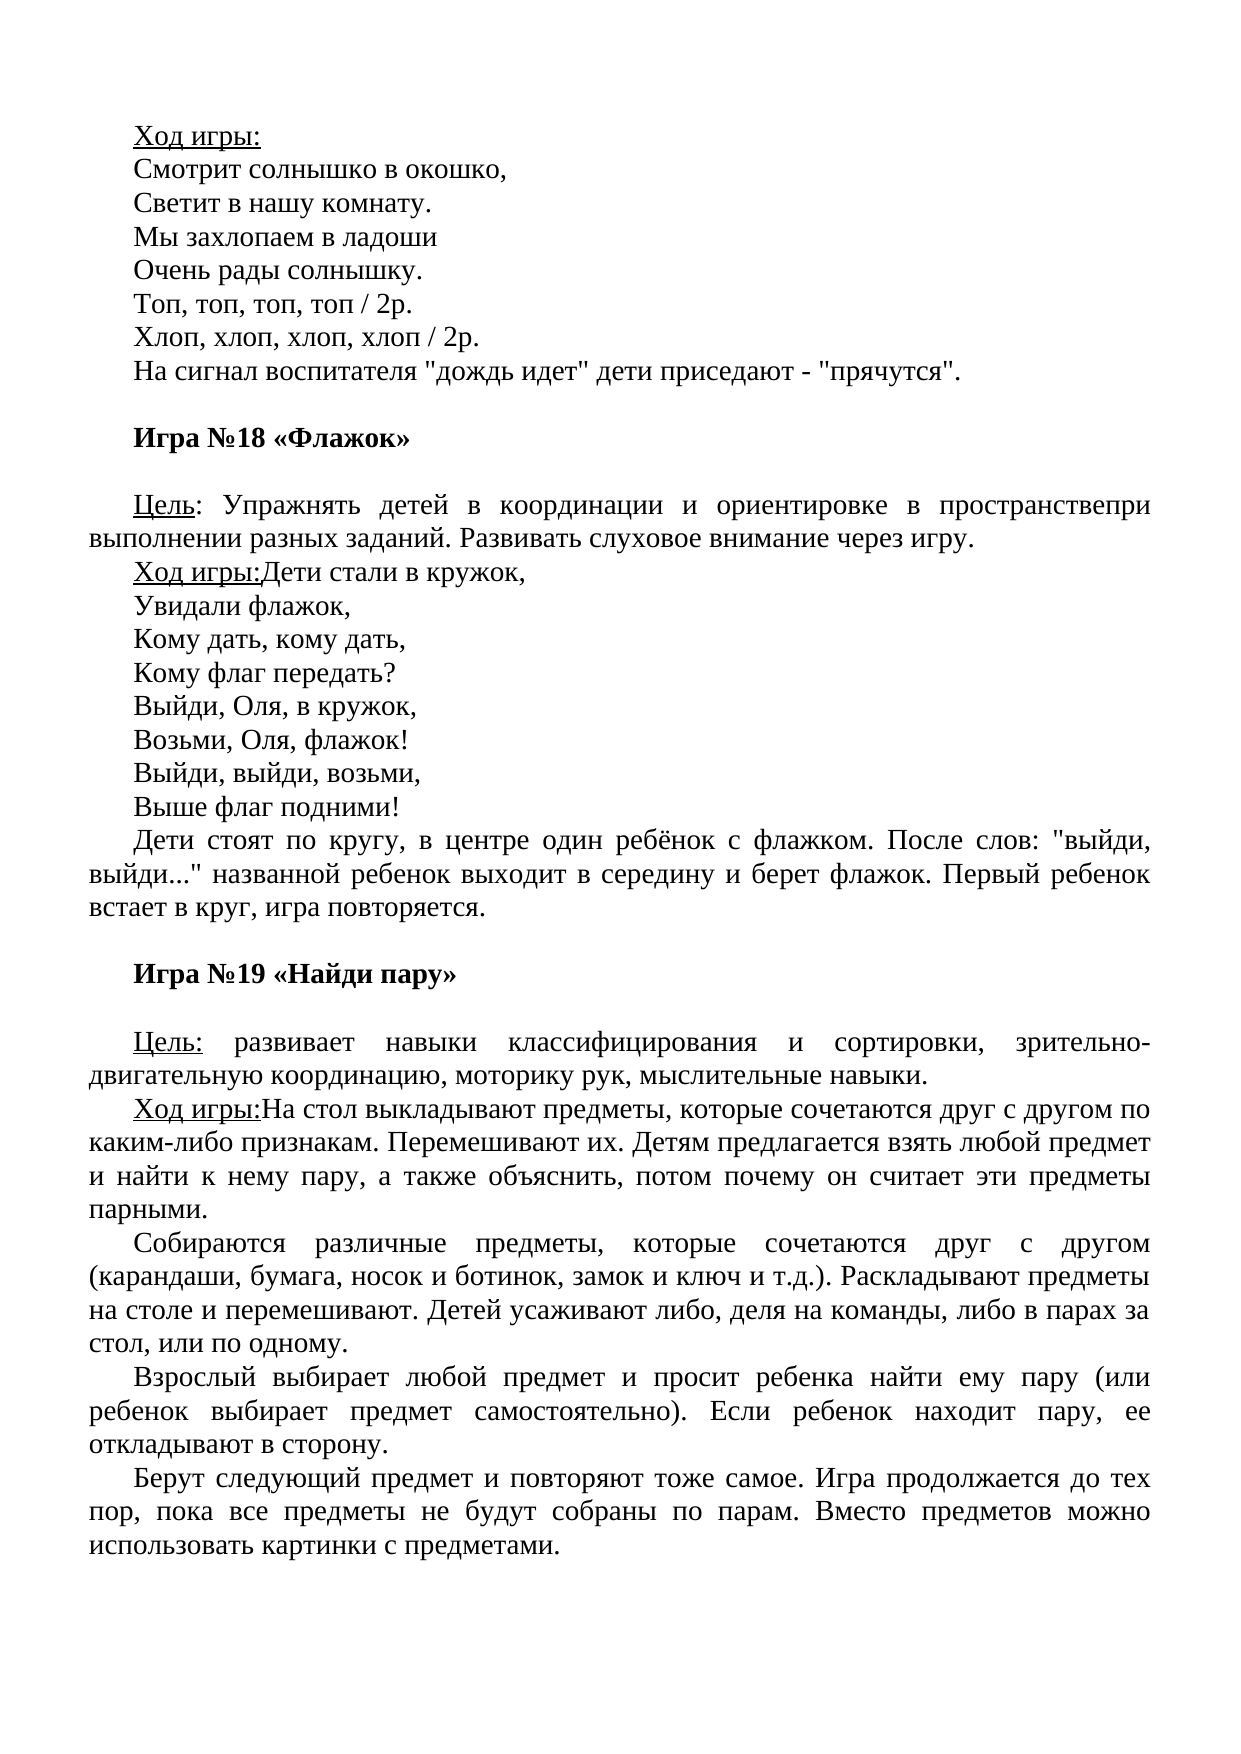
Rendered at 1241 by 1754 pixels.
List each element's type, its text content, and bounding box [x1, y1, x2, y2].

text Очень рады солнышку. [89, 252, 1152, 286]
text Кому дать, кому дать, [89, 621, 1152, 655]
text Цель: Упражнять детей в координации и ориентировке в пространствепри выполнении разных заданий. Развивать слуховое внимание через игру. [89, 487, 1152, 554]
text Ход игры: [89, 118, 1152, 152]
text Мы захлопаем в ладоши [89, 219, 1152, 252]
text Собираются различные предметы, которые сочетаются друг с другом (карандаши, бумага, носок и ботинок, замок и ключ и т.д.). Раскладывают предметы на столе и перемешивают. Детей усаживают либо, деля на команды, либо в парах за стол, или по одному. [89, 1225, 1152, 1359]
text Выше флаг подними! [89, 789, 1152, 822]
text Берут следующий предмет и повторяют тоже самое. Игра продолжается до тех пор, пока все предметы не будут собраны по парам. Вместо предметов можно использовать картинки с предметами. [89, 1460, 1152, 1560]
text Выйди, Оля, в кружок, [89, 688, 1152, 722]
text Кому флаг передать? [89, 655, 1152, 688]
text Игра №18 «Флажок» [89, 420, 1152, 453]
text Смотрит солнышко в окошко, [89, 152, 1152, 185]
text Светит в нашу комнату. [89, 185, 1152, 219]
text Увидали флажок, [89, 588, 1152, 621]
text Цель: развивает навыки классифицирования и сортировки, зрительно-двигательную координацию, моторику рук, мыслительные навыки. [89, 1024, 1152, 1091]
text На сигнал воспитателя "дождь идет" дети приседают - "прячутся". [89, 353, 1152, 386]
text Игра №19 «Найди пару» [89, 957, 1152, 990]
text Ход игры:На стол выкладывают предметы, которые сочетаются друг с другом по каким-либо признакам. Перемешивают их. Детям предлагается взять любой предмет и найти к нему пару, а также объяснить, потом почему он считает эти предметы парными. [89, 1091, 1152, 1225]
text Дети стоят по кругу, в центре один ребёнок с флажком. После слов: "выйди, выйди..." названной ребенок выходит в середину и берет флажок. Первый ребенок встает в круг, игра повторяется. [89, 822, 1152, 923]
text Взрослый выбирает любой предмет и просит ребенка найти ему пару (или ребенок выбирает предмет самостоятельно). Если ребенок находит пару, ее откладывают в сторону. [89, 1359, 1152, 1460]
text Выйди, выйди, возьми, [89, 755, 1152, 789]
text Возьми, Оля, флажок! [89, 722, 1152, 755]
text Хлоп, хлоп, хлоп, хлоп / 2р. [89, 319, 1152, 353]
text Ход игры:Дети стали в кружок, [89, 554, 1152, 588]
text Топ, топ, топ, топ / 2р. [89, 286, 1152, 319]
